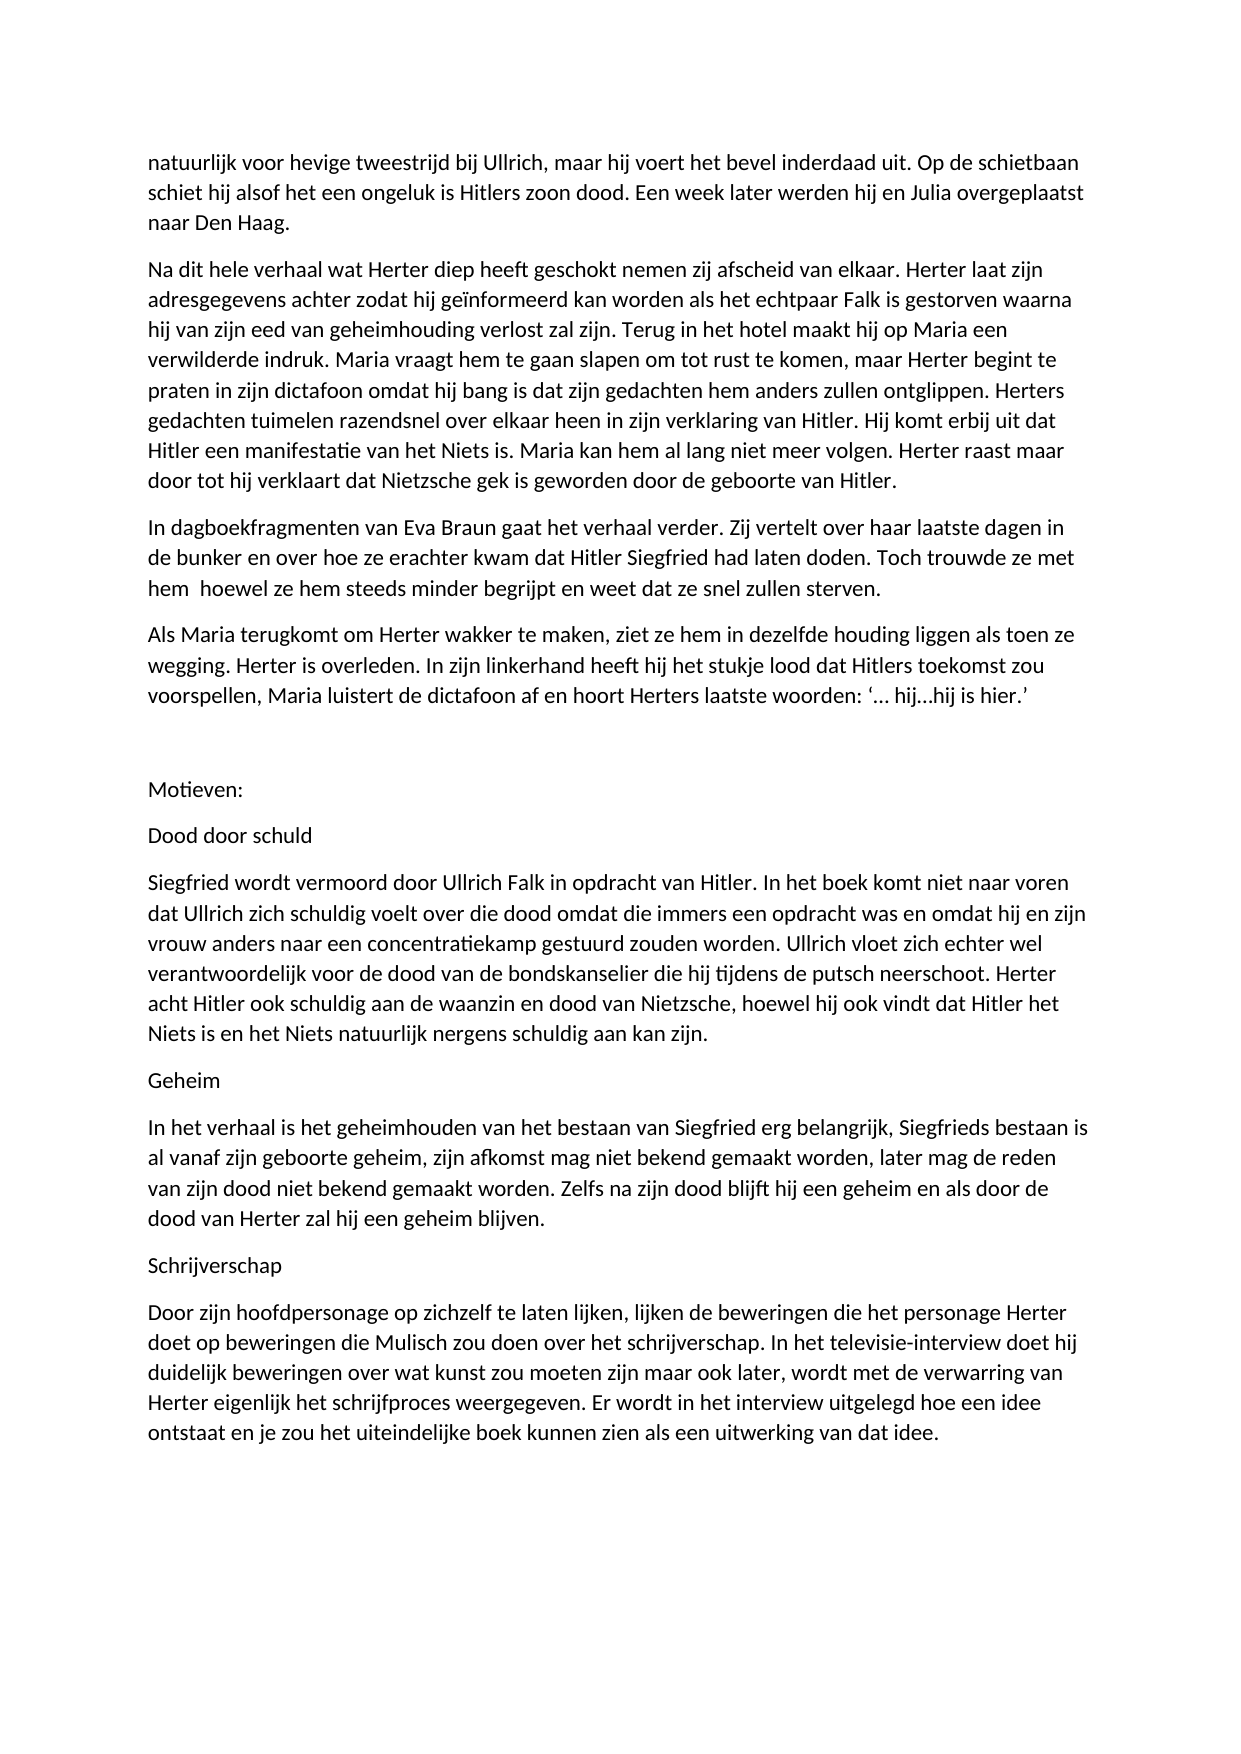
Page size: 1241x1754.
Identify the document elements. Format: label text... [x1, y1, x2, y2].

text Dood door schuld [148, 822, 1093, 849]
text Schrijverschap [148, 1251, 1093, 1279]
text Door zijn hoofdpersonage op zichzelf te laten lijken, lijken de beweringen die het personage Herter doet op beweringen die Mulisch zou doen over het schrijverschap. In het televisie-interview doet hij duidelijk beweringen over wat kunst zou moeten zijn maar ook later, wordt met de verwarring van Herter eigenlijk het schrijfproces weergegeven. Er wordt in het interview uitgelegd hoe een idee ontstaat en je zou het uiteindelijke boek kunnen zien als een uitwerking van dat idee. [148, 1298, 1093, 1446]
text Motieven: [148, 775, 1093, 803]
text In dagboekfragmenten van Eva Braun gaat het verhaal verder. Zij vertelt over haar laatste dagen in de bunker en over hoe ze erachter kwam dat Hitler Siegfried had laten doden. Toch trouwde ze met hem hoewel ze hem steeds minder begrijpt en weet dat ze snel zullen sterven. [148, 513, 1093, 602]
text In het verhaal is het geheimhouden van het bestaan van Siegfried erg belangrijk, Siegfrieds bestaan is al vanaf zijn geboorte geheim, zijn afkomst mag niet bekend gemaakt worden, later mag de reden van zijn dood niet bekend gemaakt worden. Zelfs na zijn dood blijft hij een geheim en als door de dood van Herter zal hij een geheim blijven. [148, 1113, 1093, 1232]
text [148, 148, 1093, 236]
text Geheim [148, 1066, 1093, 1094]
text Als Maria terugkomt om Herter wakker te maken, ziet ze hem in dezelfde houding liggen als toen ze wegging. Herter is overleden. In zijn linkerhand heeft hij het stukje lood dat Hitlers toekomst zou voorspellen, Maria luistert de dictafoon af en hoort Herters laatste woorden: ‘… hij…hij is hier.’ [148, 621, 1093, 709]
text Na dit hele verhaal wat Herter diep heeft geschokt nemen zij afscheid van elkaar. Herter laat zijn adresgegevens achter zodat hij geïnformeerd kan worden als het echtpaar Falk is gestorven waarna hij van zijn eed van geheimhouding verlost zal zijn. Terug in het hotel maakt hij op Maria een verwilderde indruk. Maria vraagt hem te gaan slapen om tot rust te komen, maar Herter begint te praten in zijn dictafoon omdat hij bang is dat zijn gedachten hem anders zullen ontglippen. Herters gedachten tuimelen razendsnel over elkaar heen in zijn verklaring van Hitler. Hij komt erbij uit dat Hitler een manifestatie van het Niets is. Maria kan hem al lang niet meer volgen. Herter raast maar door tot hij verklaart dat Nietzsche gek is geworden door de geboorte van Hitler. [148, 255, 1093, 494]
text Siegfried wordt vermoord door Ullrich Falk in opdracht van Hitler. In het boek komt niet naar voren dat Ullrich zich schuldig voelt over die dood omdat die immers een opdracht was en omdat hij en zijn vrouw anders naar een concentratiekamp gestuurd zouden worden. Ullrich vloet zich echter wel verantwoordelijk voor de dood van de bondskanselier die hij tijdens de putsch neerschoot. Herter acht Hitler ook schuldig aan de waanzin en dood van Nietzsche, hoewel hij ook vindt dat Hitler het Niets is en het Niets natuurlijk nergens schuldig aan kan zijn. [148, 868, 1093, 1047]
